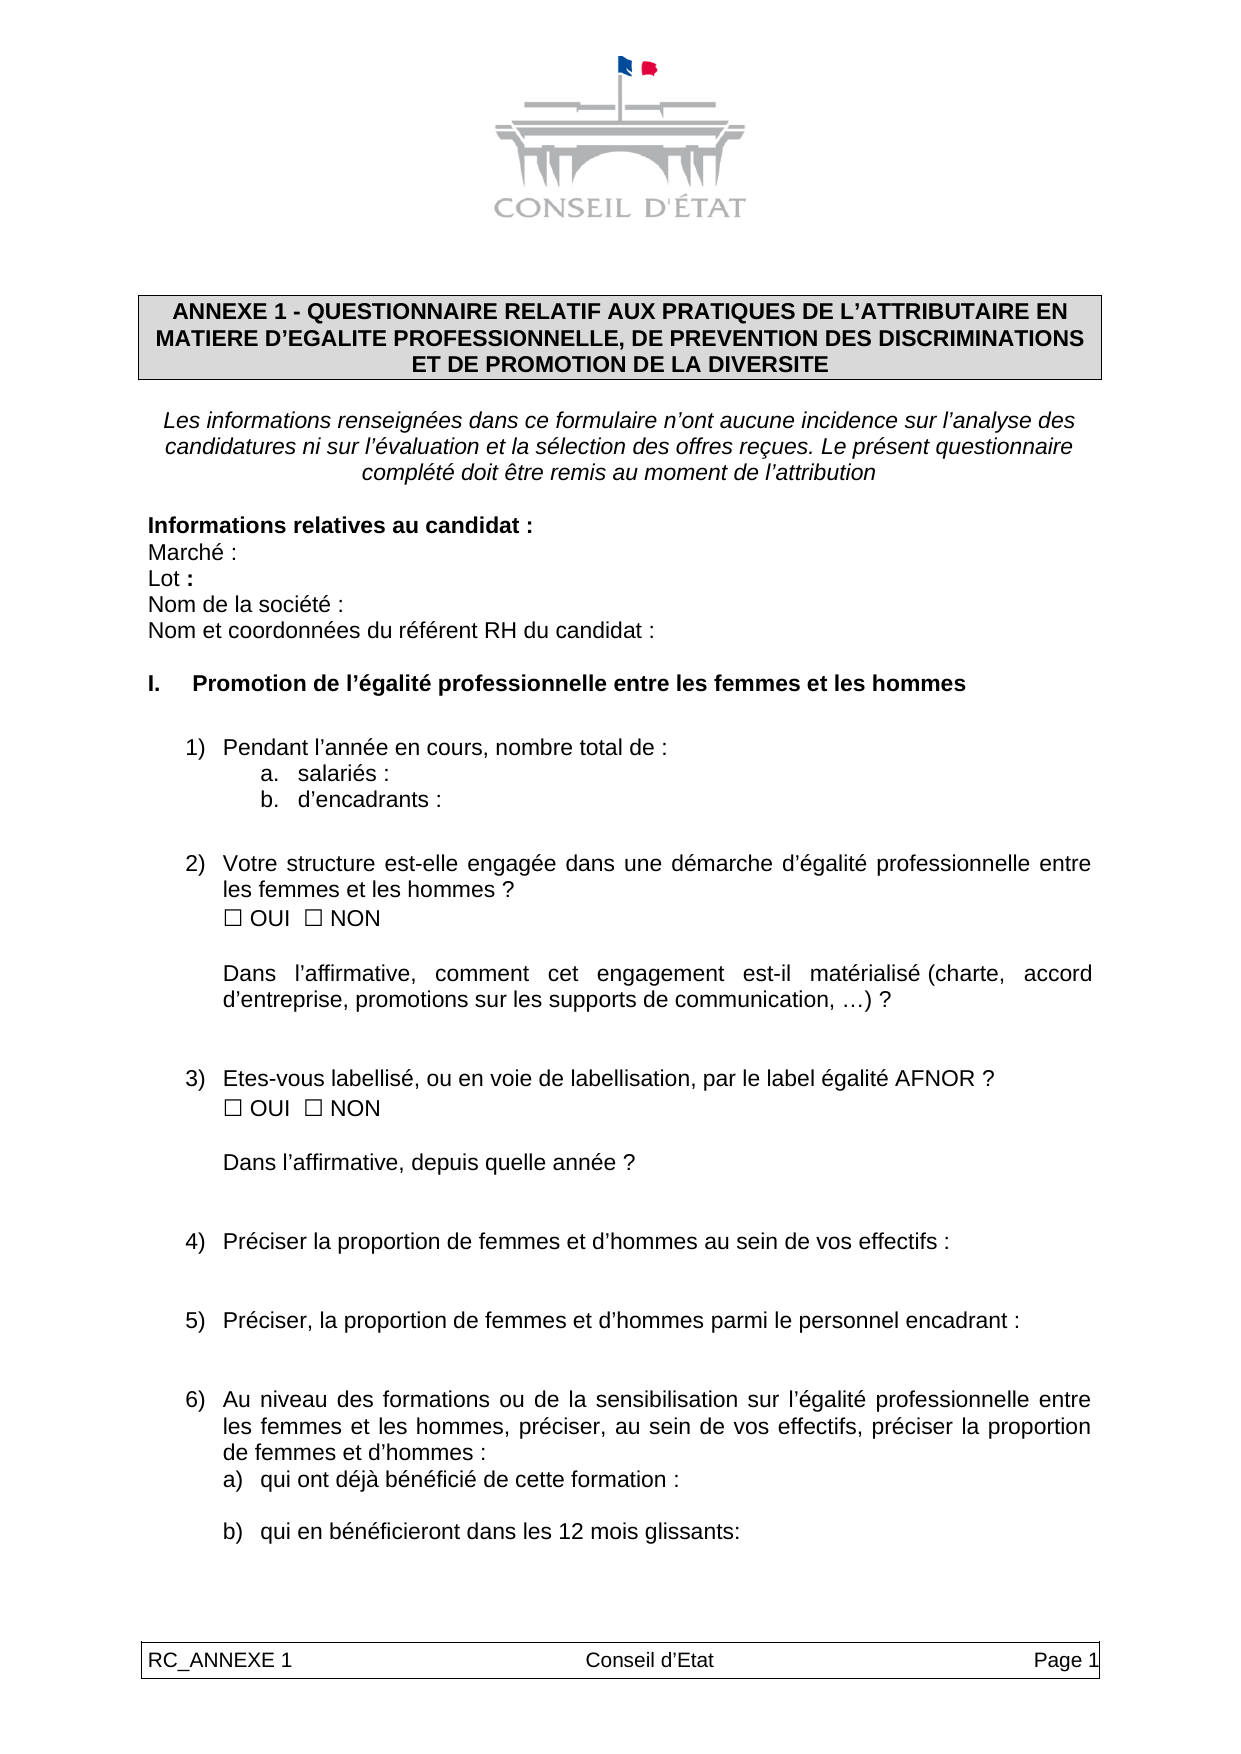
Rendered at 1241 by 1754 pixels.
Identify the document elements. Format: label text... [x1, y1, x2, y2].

list qui en bénéficieront dans les 12 mois glissants: [223, 1518, 1092, 1544]
subtitle Votre structure est-elle engagée dans une démarche d’égalité professionnelle entre les femmes et les hommes ? [185, 849, 1092, 902]
subtitle Préciser, la proportion de femmes et d’hommes parmi le personnel encadrant : [185, 1307, 1092, 1334]
subtitle d’encadrants : [260, 786, 1092, 813]
list OUI NON [223, 902, 1092, 933]
list OUI NON [223, 1092, 1092, 1123]
text Nom et coordonnées du référent RH du candidat : [148, 617, 1092, 644]
list qui ont déjà bénéficié de cette formation : [223, 1466, 1092, 1492]
text Les informations renseignées dans ce formulaire n’ont aucune incidence sur l’analyse des candidatures ni sur l’évaluation et la sélection des offres reçues. Le présent questionnaire complété doit être remis au moment de l’attribution [148, 407, 1092, 486]
text Dans l’affirmative, comment cet engagement est-il matérialisé (charte, accord d’entreprise, promotions sur les supports de communication, …) ? [223, 960, 1092, 1013]
subtitle Au niveau des formations ou de la sensibilisation sur l’égalité professionnelle entre les femmes et les hommes, préciser, au sein de vos effectifs, préciser la proportion de femmes et d’hommes : [185, 1386, 1092, 1466]
subtitle Etes-vous labellisé, ou en voie de labellisation, par le label égalité AFNOR ? [185, 1065, 1092, 1092]
text Marché : [148, 538, 1092, 565]
subtitle salariés : [260, 760, 1092, 786]
text Lot : [148, 565, 1092, 591]
list Dans l’affirmative, depuis quelle année ? [223, 1149, 1092, 1176]
subtitle Préciser la proportion de femmes et d’hommes au sein de vos effectifs : [185, 1228, 1092, 1255]
text ANNEXE 1 - QUESTIONNAIRE RELATIF AUX PRATIQUES DE L’ATTRIBUTAIRE EN MATIERE D’EGALITE PROFESSIONNELLE, DE PREVENTION DES DISCRIMINATIONS ET DE PROMOTION DE LA DIVERSITE [139, 296, 1101, 379]
text Nom de la société : [148, 591, 1092, 617]
picture [488, 56, 752, 220]
subtitle Pendant l’année en cours, nombre total de : [185, 733, 1092, 760]
subtitle Promotion de l’égalité professionnelle entre les femmes et les hommes [148, 670, 1092, 697]
text Informations relatives au candidat : [148, 512, 1092, 538]
